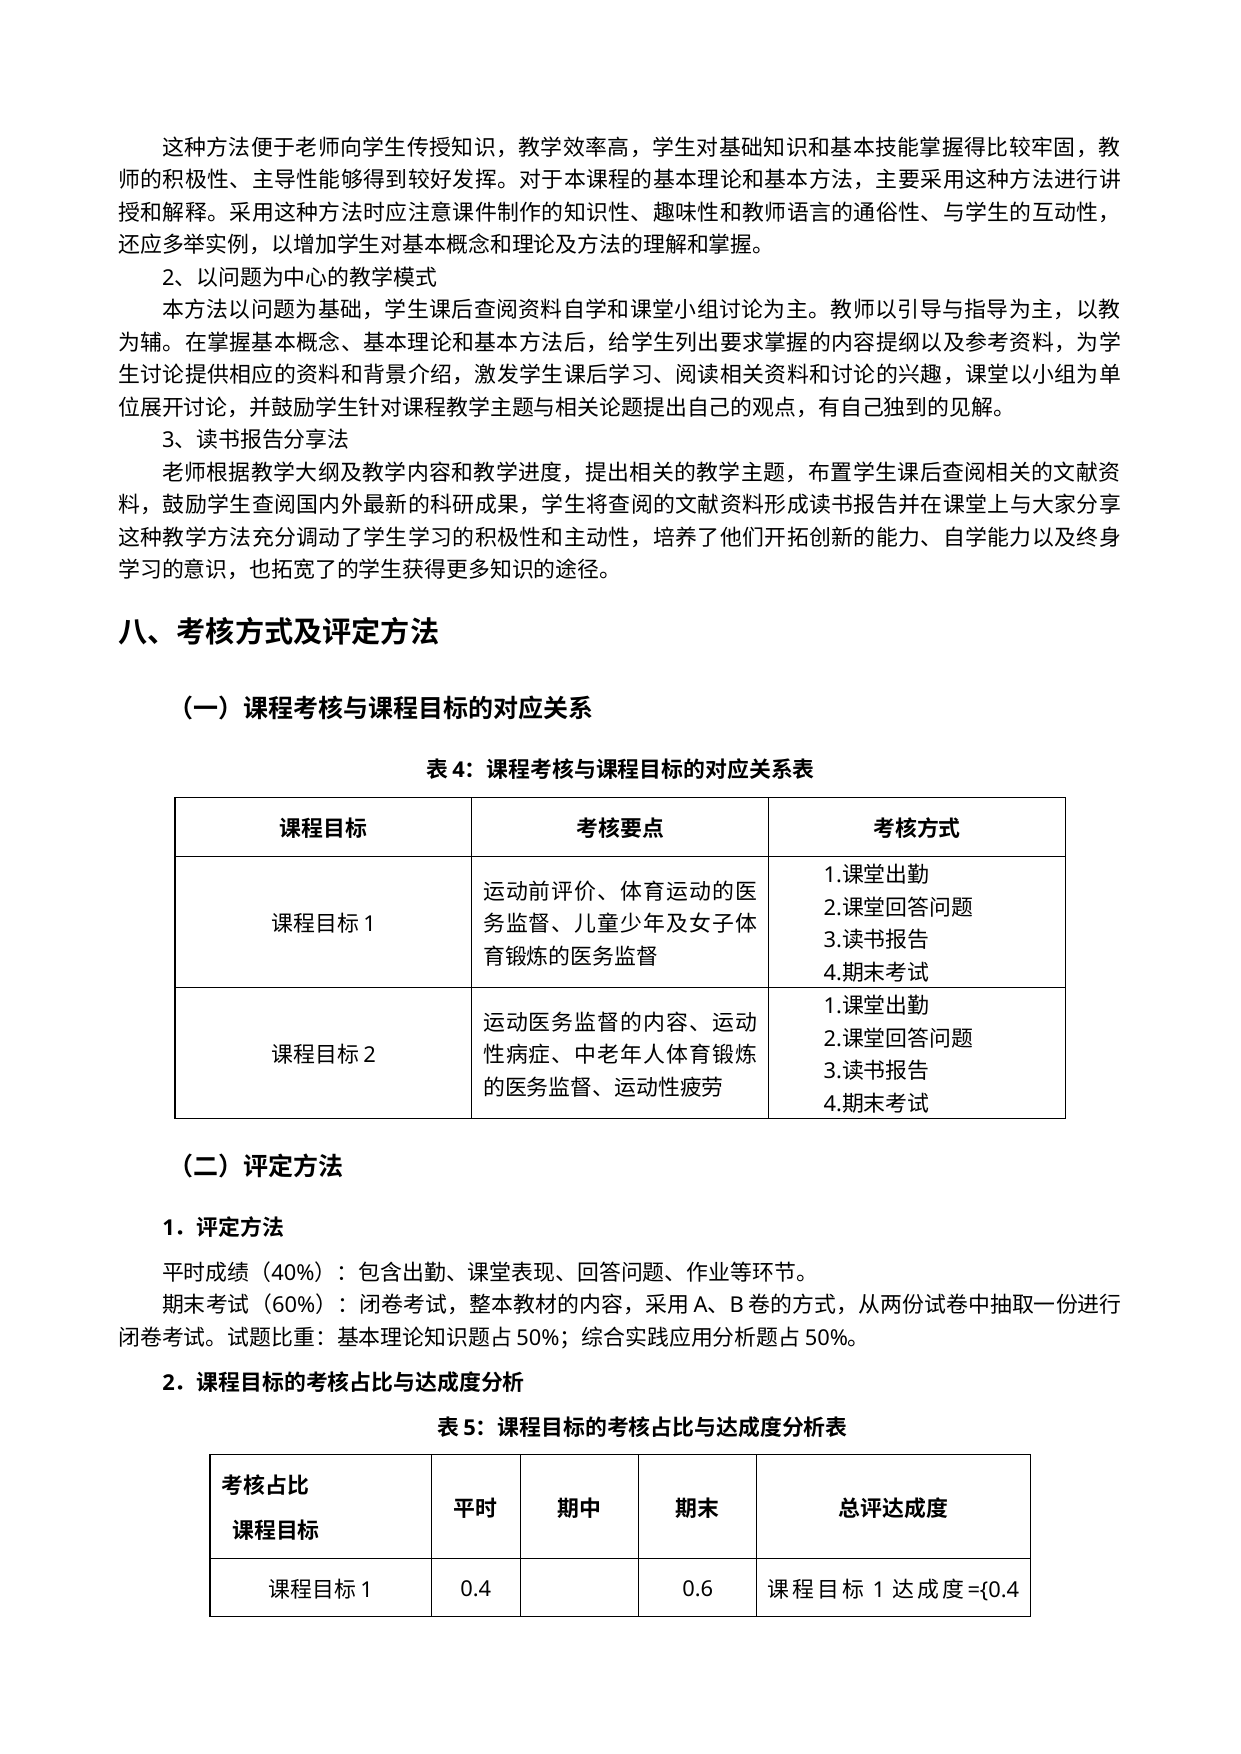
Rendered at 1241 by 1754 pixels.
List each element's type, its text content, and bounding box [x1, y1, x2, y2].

table_header 考核占比 课程目标 [211, 1455, 431, 1558]
text （二）评定方法 [118, 1132, 1122, 1197]
text 表5：课程目标的考核占比与达成度分析表 [118, 1409, 1122, 1442]
text （一）课程考核与课程目标的对应关系 [118, 674, 1122, 739]
text 本方法以问题为基础，学生课后查阅资料自学和课堂小组讨论为主。教师以引导与指导为主，以教为辅。在掌握基本概念、基本理论和基本方法后，给学生列出要求掌握的内容提纲以及参考资料，为学生讨论提供相应的资料和背景介绍，激发学生课后学习、阅读相关资料和讨论的兴趣，课堂以小组为单位展开讨论，并鼓励学生针对课程教学主题与相关论题提出自己的观点，有自己独到的见解。 [118, 292, 1122, 422]
text 这种方法便于老师向学生传授知识，教学效率高，学生对基础知识和基本技能掌握得比较牢固，教师的积极性、主导性能够得到较好发挥。对于本课程的基本理论和基本方法，主要采用这种方法进行讲授和解释。采用这种方法时应注意课件制作的知识性、趣味性和教师语言的通俗性、与学生的互动性，还应多举实例，以增加学生对基本概念和理论及方法的理解和掌握。 [118, 129, 1122, 259]
table_header 总评达成度 [757, 1455, 1030, 1558]
table_cell 课程目标1 [211, 1559, 431, 1616]
table_header 考核要点 [472, 798, 768, 856]
text 表4：课程考核与课程目标的对应关系表 [118, 752, 1122, 784]
text 1．评定方法 [118, 1209, 1122, 1242]
table_cell 0.6 [639, 1559, 756, 1616]
table_cell 1.课堂出勤 2.课堂回答问题 3.读书报告 4.期末考试 [769, 857, 1065, 987]
text 期末考试（60%）：闭卷考试，整本教材的内容，采用A、B卷的方式，从两份试卷中抽取一份进行闭卷考试。试题比重：基本理论知识题占50%；综合实践应用分析题占50%。 [118, 1287, 1122, 1352]
table_header 期末 [639, 1455, 756, 1558]
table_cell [757, 1559, 1030, 1616]
text 八、考核方式及评定方法 [118, 597, 1122, 662]
table_cell 运动医务监督的内容、运动性病症、中老年人体育锻炼的医务监督、运动性疲劳 [472, 988, 768, 1118]
table_header 考核方式 [769, 798, 1065, 856]
text 老师根据教学大纲及教学内容和教学进度，提出相关的教学主题，布置学生课后查阅相关的文献资料，鼓励学生查阅国内外最新的科研成果，学生将查阅的文献资料形成读书报告并在课堂上与大家分享。这种教学方法充分调动了学生学习的积极性和主动性，培养了他们开拓创新的能力、自学能力以及终身学习的意识，也拓宽了的学生获得更多知识的途径。 [118, 454, 1122, 584]
table_cell 运动前评价、体育运动的医务监督、儿童少年及女子体育锻炼的医务监督 [472, 857, 768, 987]
table_cell 课程目标2 [176, 988, 471, 1118]
table_header 期中 [521, 1455, 638, 1558]
table_cell 0.4 [432, 1559, 520, 1616]
table_cell 课程目标1 [176, 857, 471, 987]
text 平时成绩（40%）：包含出勤、课堂表现、回答问题、作业等环节。 [118, 1254, 1122, 1287]
text 3、读书报告分享法 [118, 422, 1122, 454]
table_header 平时 [432, 1455, 520, 1558]
table_cell 1.课堂出勤 2.课堂回答问题 3.读书报告 4.期末考试 [769, 988, 1065, 1118]
text 2．课程目标的考核占比与达成度分析 [118, 1364, 1122, 1397]
text 2、以问题为中心的教学模式 [118, 259, 1122, 292]
table_cell [521, 1559, 638, 1616]
table_header 课程目标 [176, 798, 471, 856]
